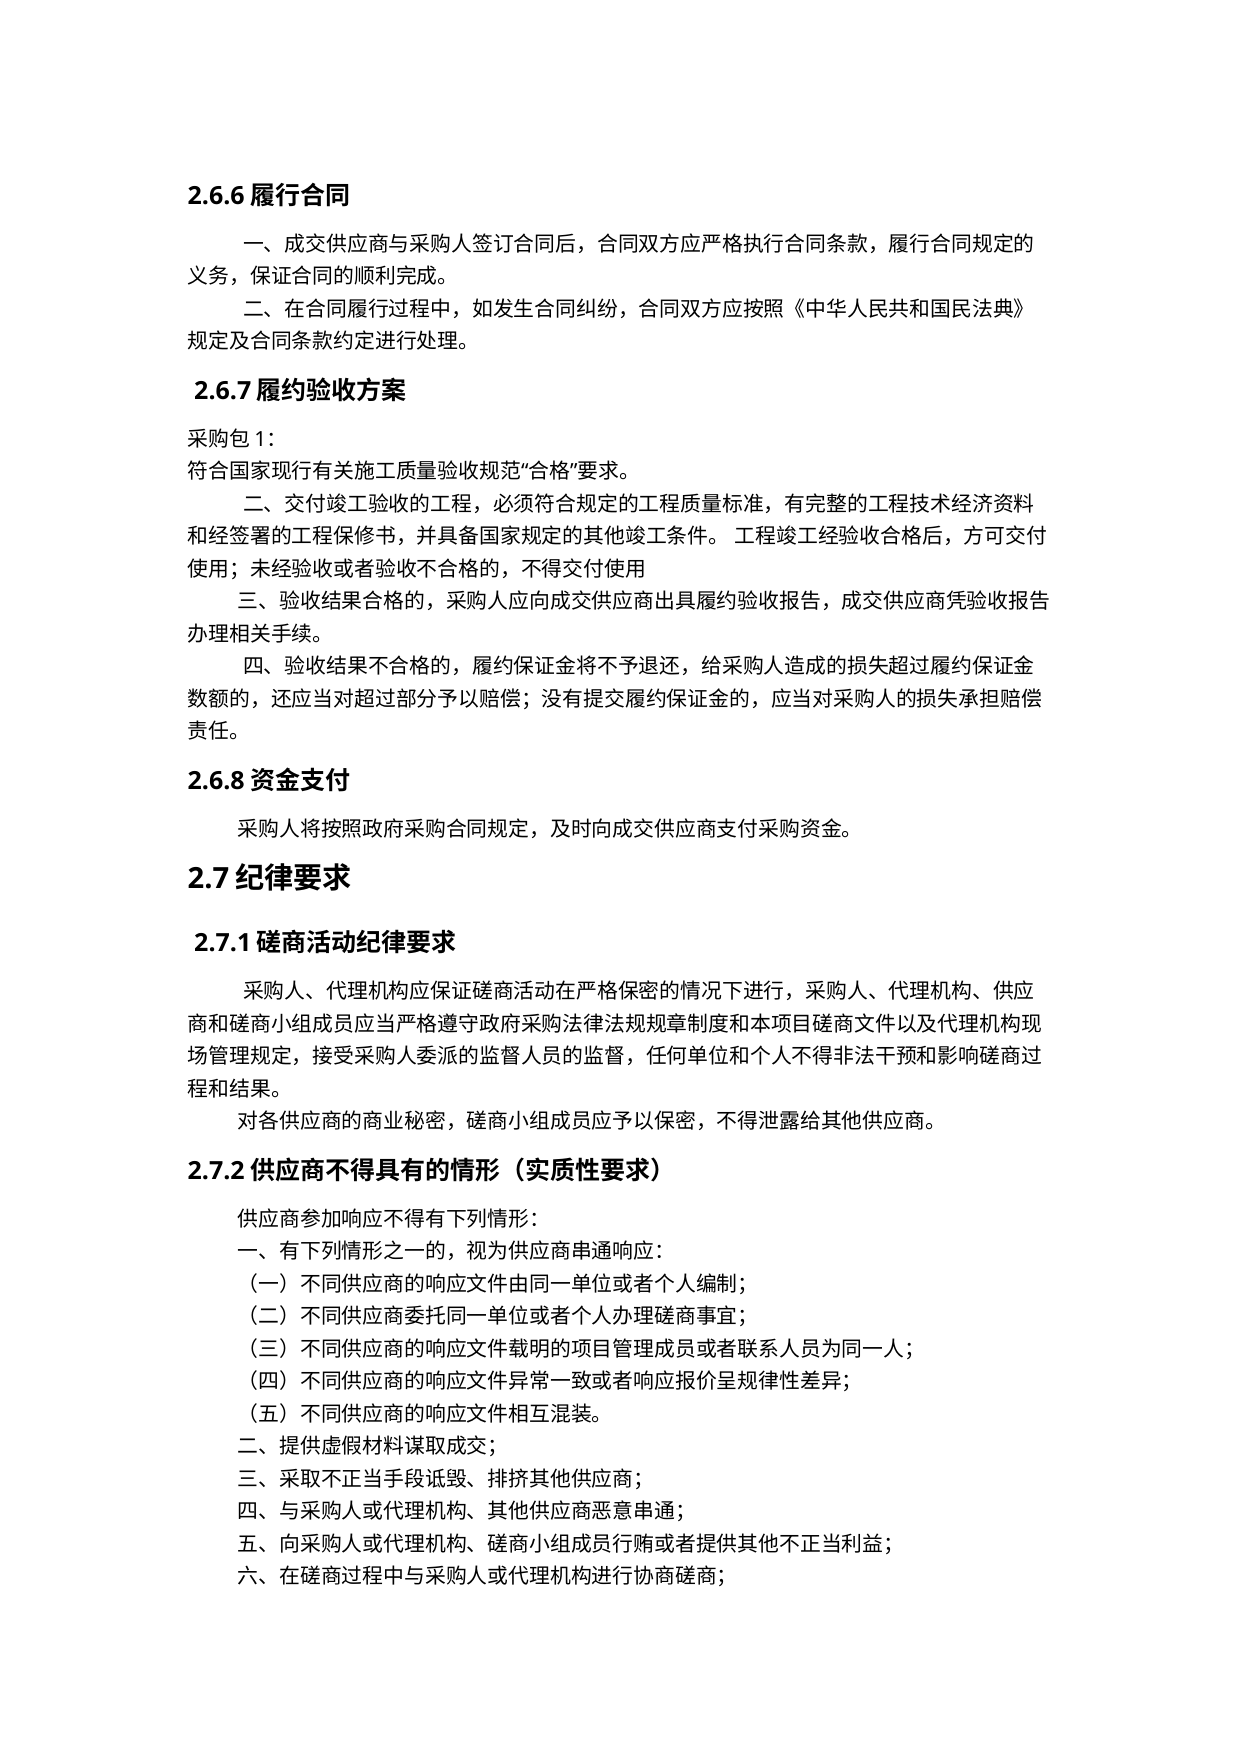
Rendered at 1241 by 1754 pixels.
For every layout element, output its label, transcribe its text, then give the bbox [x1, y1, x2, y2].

text 二、在合同履行过程中，如发生合同纠纷，合同双方应按照《中华人民共和国民法典》规定及合同条款约定进行处理。 [187, 292, 1053, 357]
text （二）不同供应商委托同一单位或者个人办理磋商事宜； [187, 1299, 1053, 1332]
text 2.6.6履行合同 [187, 162, 1053, 227]
text 供应商参加响应不得有下列情形： [187, 1202, 1053, 1234]
text （三）不同供应商的响应文件载明的项目管理成员或者联系人员为同一人； [187, 1332, 1053, 1364]
text 五、向采购人或代理机构、磋商小组成员行贿或者提供其他不正当利益； [187, 1527, 1053, 1559]
text 对各供应商的商业秘密，磋商小组成员应予以保密，不得泄露给其他供应商。 [187, 1104, 1053, 1137]
text 二、提供虚假材料谋取成交； [187, 1429, 1053, 1462]
text 三、验收结果合格的，采购人应向成交供应商出具履约验收报告，成交供应商凭验收报告办理相关手续。 [187, 584, 1053, 649]
text 2.7.1磋商活动纪律要求 [187, 909, 1053, 974]
text （一）不同供应商的响应文件由同一单位或者个人编制； [187, 1267, 1053, 1299]
text 2.6.8资金支付 [187, 747, 1053, 812]
text 2.6.7履约验收方案 [187, 357, 1053, 422]
text 采购人将按照政府采购合同规定，及时向成交供应商支付采购资金。 [187, 812, 1053, 844]
text 2.7纪律要求 [187, 844, 1053, 909]
text 四、与采购人或代理机构、其他供应商恶意串通； [187, 1494, 1053, 1527]
text 采购人、代理机构应保证磋商活动在严格保密的情况下进行，采购人、代理机构、供应商和磋商小组成员应当严格遵守政府采购法律法规规章制度和本项目磋商文件以及代理机构现场管理规定，接受采购人委派的监督人员的监督，任何单位和个人不得非法干预和影响磋商过程和结果。 [187, 974, 1053, 1104]
text 六、在磋商过程中与采购人或代理机构进行协商磋商； [187, 1559, 1053, 1592]
text 符合国家现行有关施工质量验收规范“合格”要求。 [187, 454, 1053, 487]
text 采购包1： [187, 422, 1053, 454]
text 二、交付竣工验收的工程，必须符合规定的工程质量标准，有完整的工程技术经济资料和经签署的工程保修书，并具备国家规定的其他竣工条件。 工程竣工经验收合格后，方可交付使用；未经验收或者验收不合格的，不得交付使用 [187, 487, 1053, 584]
text 三、采取不正当手段诋毁、排挤其他供应商； [187, 1462, 1053, 1494]
text （五）不同供应商的响应文件相互混装。 [187, 1397, 1053, 1429]
text （四）不同供应商的响应文件异常一致或者响应报价呈规律性差异； [187, 1364, 1053, 1397]
text 2.7.2供应商不得具有的情形（实质性要求） [187, 1137, 1053, 1202]
text 一、有下列情形之一的，视为供应商串通响应： [187, 1234, 1053, 1267]
text 一、成交供应商与采购人签订合同后，合同双方应严格执行合同条款，履行合同规定的义务，保证合同的顺利完成。 [187, 227, 1053, 292]
text 四、验收结果不合格的，履约保证金将不予退还，给采购人造成的损失超过履约保证金数额的，还应当对超过部分予以赔偿；没有提交履约保证金的，应当对采购人的损失承担赔偿责任。 [187, 649, 1053, 747]
